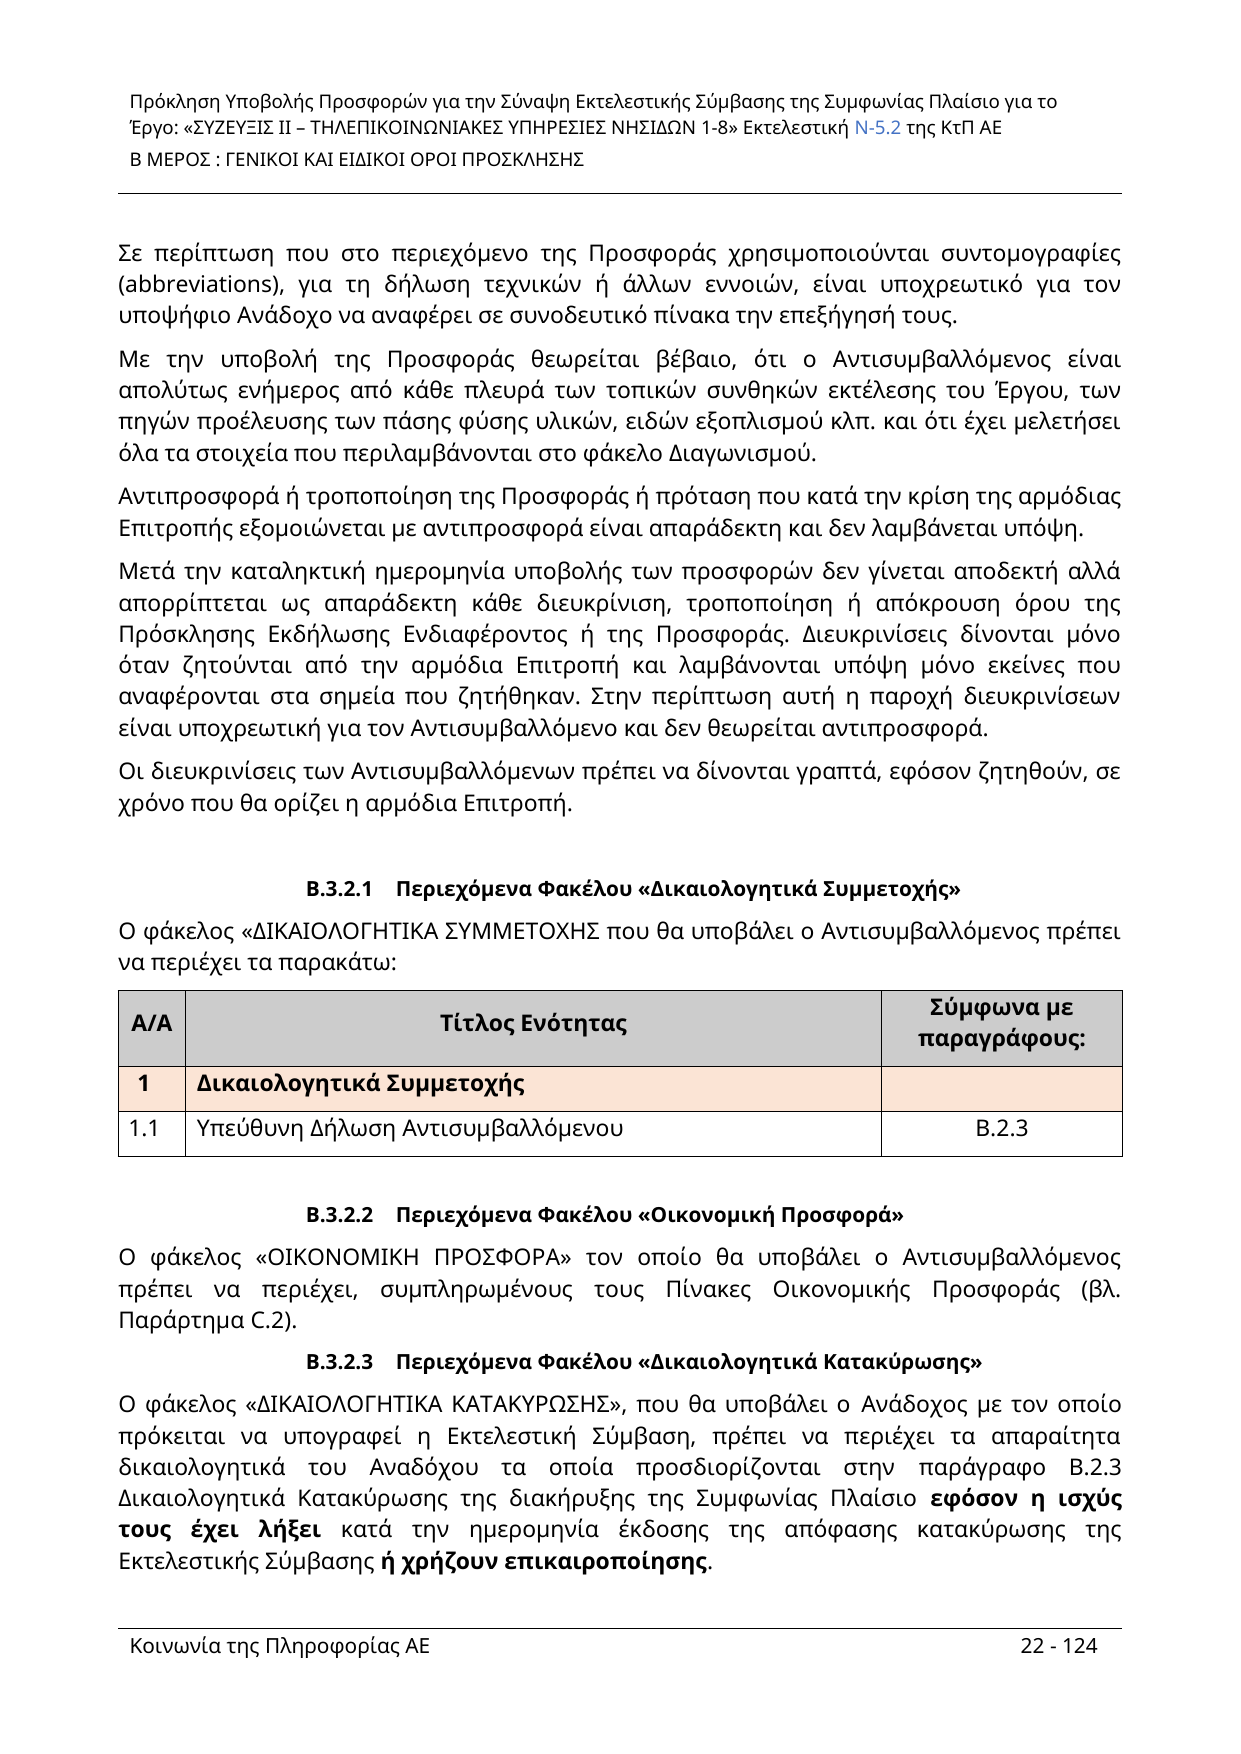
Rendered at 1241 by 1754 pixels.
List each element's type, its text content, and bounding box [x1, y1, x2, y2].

table_cell 1.1 [119, 1112, 185, 1156]
text Οι διευκρινίσεις των Αντισυμβαλλόμενων πρέπει να δίνονται γραπτά, εφόσον ζητηθούν, σε χρόνο που θα ορίζει η αρμόδια Επιτροπή. [118, 755, 1122, 818]
table_cell Δικαιολογητικά Συμμετοχής [186, 1067, 881, 1111]
table_header Σύμφωνα με παραγράφους: [882, 991, 1122, 1066]
table_cell B.2.3 [882, 1112, 1122, 1156]
table_cell [119, 1067, 185, 1111]
text Σε περίπτωση που στο περιεχόμενο της Προσφοράς χρησιμοποιούνται συντομογραφίες (abbreviations), για τη δήλωση τεχνικών ή άλλων εννοιών, είναι υποχρεωτικό για τον υποψήφιο Ανάδοχο να αναφέρει σε συνοδευτικό πίνακα την επεξήγησή τους. [118, 236, 1122, 330]
table_header Τίτλος Ενότητας [186, 991, 881, 1066]
subtitle Περιεχόμενα Φακέλου «Δικαιολογητικά Κατακύρωσης» [306, 1347, 1122, 1376]
subtitle Περιεχόμενα Φακέλου «Δικαιολογητικά Συμμετοχής» [306, 874, 1122, 902]
subtitle Περιεχόμενα Φακέλου «Οικονομική Προσφορά» [306, 1200, 1122, 1229]
text Μετά την καταληκτική ημερομηνία υποβολής των προσφορών δεν γίνεται αποδεκτή αλλά απορρίπτεται ως απαράδεκτη κάθε διευκρίνιση, τροποποίηση ή απόκρουση όρου της Πρόσκλησης Εκδήλωσης Ενδιαφέροντος ή της Προσφοράς. Διευκρινίσεις δίνονται μόνο όταν ζητούνται από την αρμόδια Επιτροπή και λαμβάνονται υπόψη μόνο εκείνες που αναφέρονται στα σημεία που ζητήθηκαν. Στην περίπτωση αυτή η παροχή διευκρινίσεων είναι υποχρεωτική για τον Αντισυμβαλλόμενο και δεν θεωρείται αντιπροσφορά. [118, 555, 1122, 743]
text Ο φάκελος «ΔΙΚΑΙΟΛΟΓΗΤΙΚΑ ΚΑΤΑΚΥΡΩΣΗΣ», που θα υποβάλει ο Ανάδοχος με τον οποίο πρόκειται να υπογραφεί η Εκτελεστική Σύμβαση, πρέπει να περιέχει τα απαραίτητα δικαιολογητικά του Αναδόχου τα οποία προσδιορίζονται στην παράγραφο Β.2.3 Δικαιολογητικά Κατακύρωσης της διακήρυξης της Συμφωνίας Πλαίσιο εφόσον η ισχύς τους έχει λήξει κατά την ημερομηνία έκδοσης της απόφασης κατακύρωσης της Εκτελεστικής Σύμβασης ή χρήζουν επικαιροποίησης. [118, 1388, 1122, 1576]
text Ο φάκελος «ΔΙΚΑΙΟΛΟΓΗΤΙΚΑ ΣΥΜΜΕΤΟΧΗΣ που θα υποβάλει ο Αντισυμβαλλόμενος πρέπει να περιέχει τα παρακάτω: [118, 915, 1122, 977]
table_header Α/Α [119, 991, 185, 1066]
text Αντιπροσφορά ή τροποποίηση της Προσφοράς ή πρόταση που κατά την κρίση της αρμόδιας Επιτροπής εξομοιώνεται με αντιπροσφορά είναι απαράδεκτη και δεν λαμβάνεται υπόψη. [118, 480, 1122, 543]
table_cell [882, 1067, 1122, 1111]
table_cell Υπεύθυνη Δήλωση Αντισυμβαλλόμενου [186, 1112, 881, 1156]
text Ο φάκελος «ΟΙΚΟΝΟΜΙΚΗ ΠΡΟΣΦΟΡΑ» τον οποίο θα υποβάλει ο Αντισυμβαλλόμενος πρέπει να περιέχει, συμπληρωμένους τους Πίνακες Οικονομικής Προσφοράς (βλ. Παράρτημα C.2). [118, 1241, 1122, 1335]
text Με την υποβολή της Προσφοράς θεωρείται βέβαιο, ότι ο Αντισυμβαλλόμενος είναι απολύτως ενήμερος από κάθε πλευρά των τοπικών συνθηκών εκτέλεσης του Έργου, των πηγών προέλευσης των πάσης φύσης υλικών, ειδών εξοπλισμού κλπ. και ότι έχει μελετήσει όλα τα στοιχεία που περιλαμβάνονται στο φάκελο Διαγωνισμού. [118, 343, 1122, 468]
